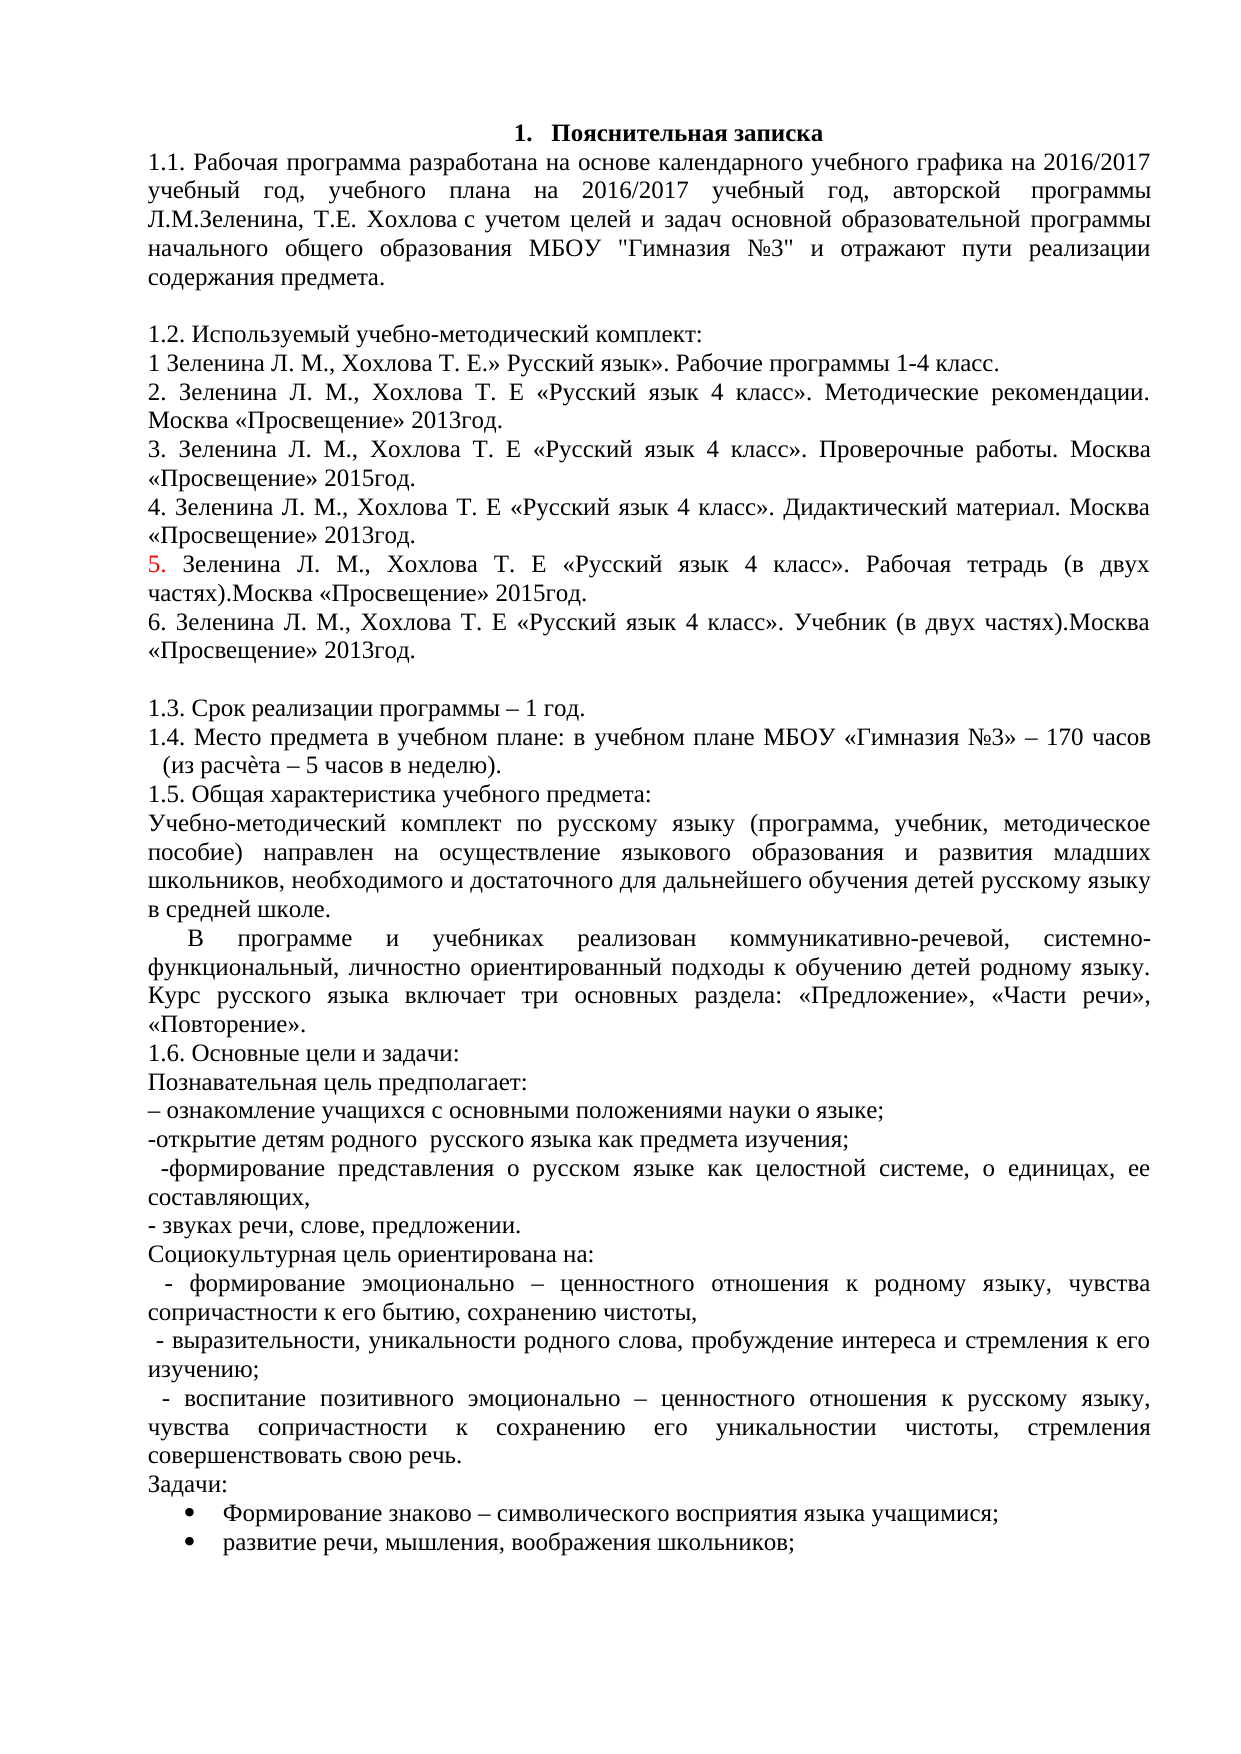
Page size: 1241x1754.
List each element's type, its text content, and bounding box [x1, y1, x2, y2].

text 1 Зеленина Л. М., Хохлова Т. Е.» Русский язык». Рабочие программы 1-4 класс. [148, 348, 1152, 377]
text - звуках речи, слове, предложении. [148, 1211, 1152, 1239]
text - формирование эмоционально – ценностного отношения к родному языку, чувства сопричастности к его бытию, сохранению чистоты, [148, 1268, 1152, 1326]
text 6. Зеленина Л. М., Хохлова Т. Е «Русский язык 4 класс». Учебник (в двух частях).Москва «Просвещение» 2013год. [148, 607, 1152, 664]
text 1.2. Используемый учебно-методический комплект: [148, 319, 1152, 348]
text 1.3. Срок реализации программы – 1 год. [148, 693, 1152, 722]
list развитие речи, мышления, воображения школьников; [185, 1527, 1152, 1556]
text -открытие детям родного русского языка как предмета изучения; [148, 1124, 1152, 1153]
list Пояснительная записка [185, 118, 1152, 147]
text 4. Зеленина Л. М., Хохлова Т. Е «Русский язык 4 класс». Дидактический материал. Москва «Просвещение» 2013год. [148, 492, 1152, 549]
text Социокультурная цель ориентирована на: [148, 1239, 1152, 1268]
text Задачи: [148, 1469, 1152, 1498]
text – ознакомление учащихся с основными положениями науки о языке; [148, 1096, 1152, 1124]
text -формирование представления о русском языке как целостной системе, о единицах, ее составляющих, [148, 1153, 1152, 1211]
text 1.6. Основные цели и задачи: [148, 1038, 1152, 1067]
text 1.5. Общая характеристика учебного предмета: [148, 779, 1152, 808]
list Формирование знаково – символического восприятия языка учащимися; [185, 1498, 1152, 1527]
text В программе и учебниках реализован коммуникативно-речевой, системно-функциональный, личностно ориентированный подходы к обучению детей родному языку. Курс русского языка включает три основных раздела: «Предложение», «Части речи», «Повторение». [148, 923, 1152, 1038]
text Познавательная цель предполагает: [148, 1067, 1152, 1096]
text 1.1. Рабочая программа разработана на основе календарного учебного графика на 2016/2017 учебный год, учебного плана на 2016/2017 учебный год, авторской программы Л.М.Зеленина, Т.Е. Хохлова с учетом целей и задач основной образовательной программы начального общего образования МБОУ "Гимназия №3" и отражают пути реализации содержания предмета. [148, 147, 1152, 291]
text 5. Зеленина Л. М., Хохлова Т. Е «Русский язык 4 класс». Рабочая тетрадь (в двух частях).Москва «Просвещение» 2015год. [148, 549, 1152, 607]
text Учебно-методический комплект по русскому языку (программа, учебник, методическое пособие) направлен на осуществление языкового образования и развития младших школьников, необходимого и достаточного для дальнейшего обучения детей русскому языку в средней школе. [148, 808, 1152, 923]
text - воспитание позитивного эмоционально – ценностного отношения к русскому языку, чувства сопричастности к сохранению его уникальностии чистоты, стремления совершенствовать свою речь. [148, 1383, 1152, 1469]
text 1.4. Место предмета в учебном плане: в учебном плане МБОУ «Гимназия №3» – 170 часов (из расчѐта – 5 часов в неделю). [148, 722, 1152, 779]
text 3. Зеленина Л. М., Хохлова Т. Е «Русский язык 4 класс». Проверочные работы. Москва «Просвещение» 2015год. [148, 434, 1152, 492]
text - выразительности, уникальности родного слова, пробуждение интереса и стремления к его изучению; [148, 1326, 1152, 1383]
text 2. Зеленина Л. М., Хохлова Т. Е «Русский язык 4 класс». Методические рекомендации. Москва «Просвещение» 2013год. [148, 377, 1152, 434]
